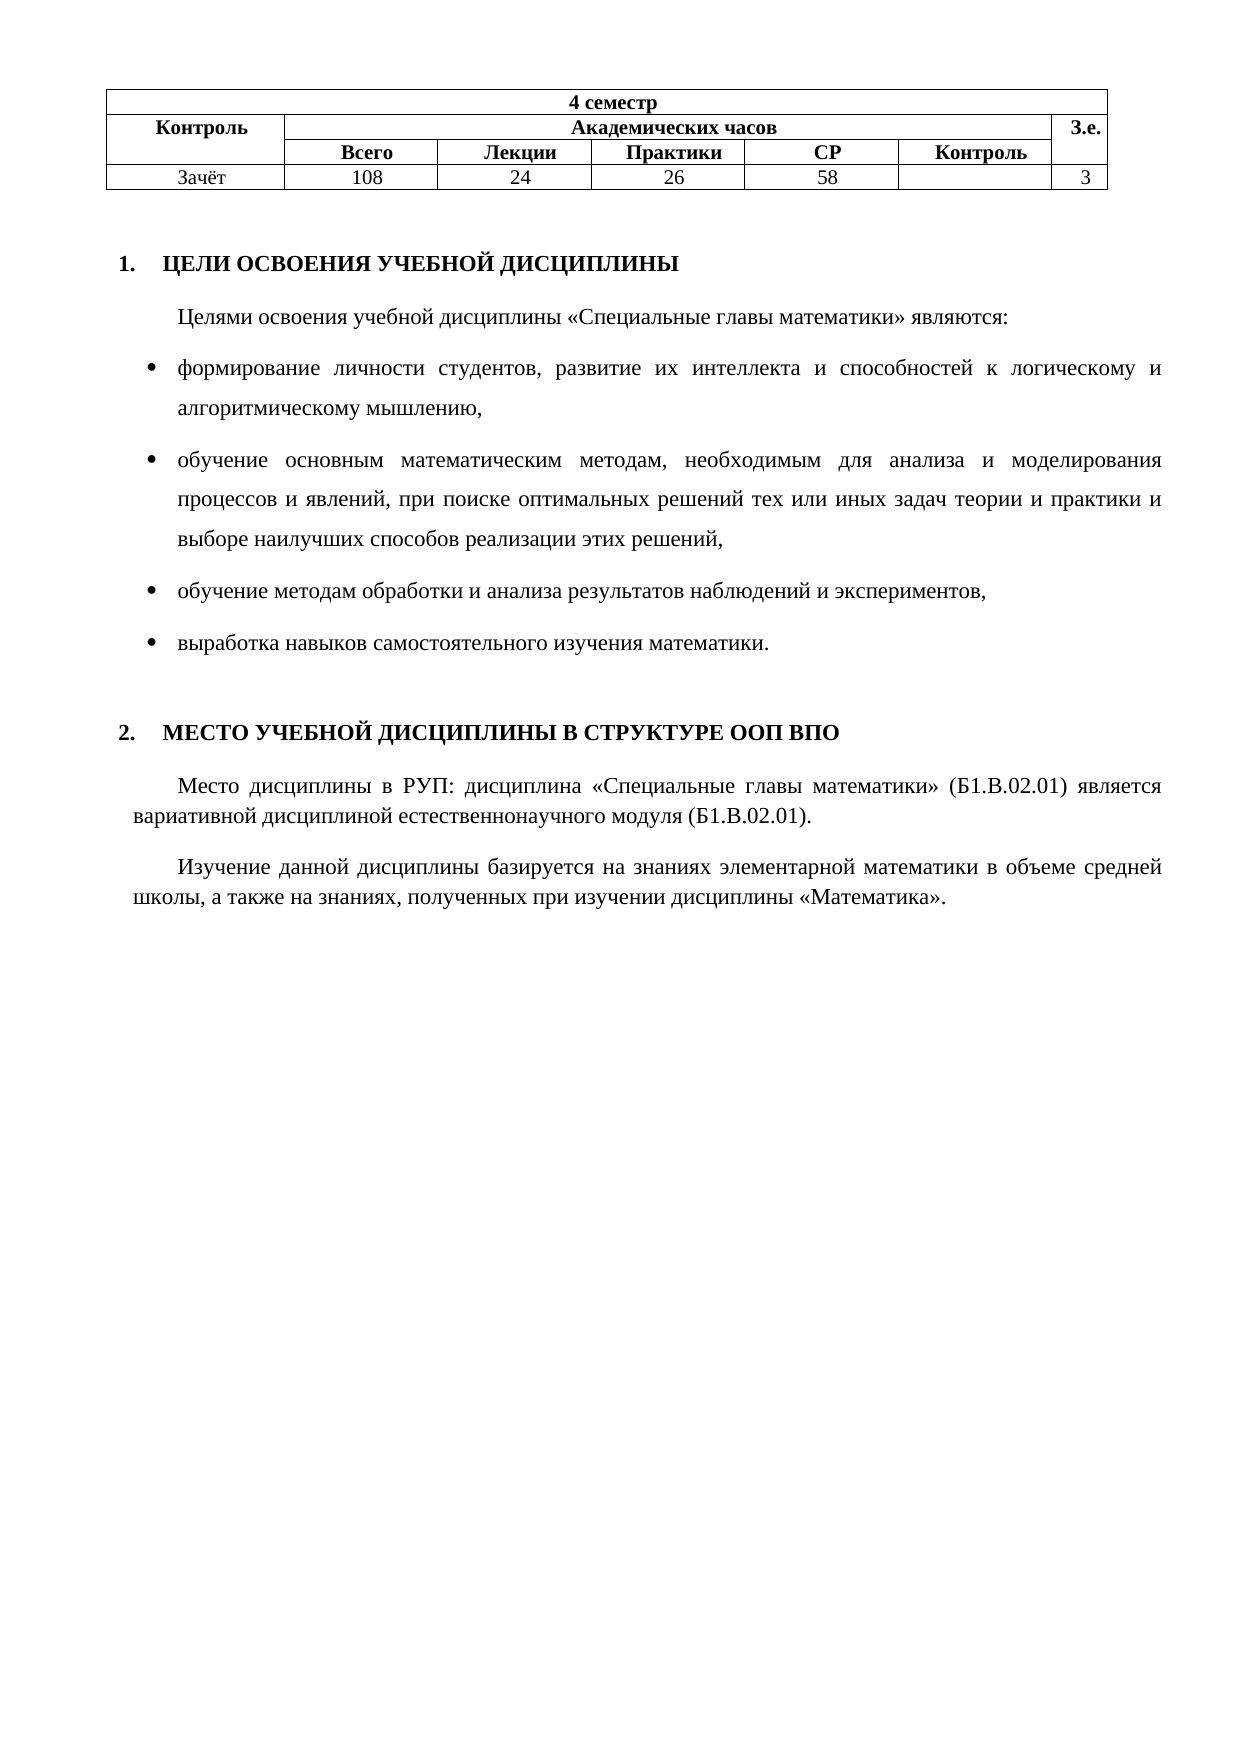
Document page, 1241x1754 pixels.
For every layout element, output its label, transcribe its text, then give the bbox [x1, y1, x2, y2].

table_cell Всего [285, 140, 437, 164]
list обучение методам обработки и анализа результатов наблюдений и экспериментов, [148, 577, 1163, 603]
table_cell 24 [438, 165, 591, 189]
list формирование личности студентов, развитие их интеллекта и способностей к логическому и алгоритмическому мышлению, [148, 354, 1163, 420]
table_cell 58 [745, 165, 898, 189]
table_cell Контроль [899, 140, 1051, 164]
table_cell Лекции [438, 140, 591, 164]
table_cell СР [745, 140, 898, 164]
list ЦЕЛИ ОСВОЕНИЯ УЧЕБНОЙ ДИСЦИПЛИНЫ [118, 251, 1163, 277]
table_cell Зачёт [107, 165, 284, 189]
table_cell Контроль [107, 115, 284, 164]
table_cell Практики [592, 140, 744, 164]
text Целями освоения учебной дисциплины «Специальные главы математики» являются: [118, 303, 1163, 329]
text Место дисциплины в РУП: дисциплина «Специальные главы математики» (Б1.В.02.01) является вариативной дисциплиной естественнонаучного модуля (Б1.В.02.01). [133, 772, 1163, 828]
table_cell [899, 165, 1051, 189]
list МЕСТО УЧЕБНОЙ ДИСЦИПЛИНЫ В СТРУКТУРЕ ООП ВПО [118, 719, 1163, 746]
list обучение основным математическим методам, необходимым для анализа и моделирования процессов и явлений, при поиске оптимальных решений тех или иных задач теории и практики и выборе наилучших способов реализации этих решений, [148, 446, 1163, 551]
table_cell З.е. [1052, 115, 1107, 164]
table_cell 26 [592, 165, 744, 189]
text Изучение данной дисциплины базируется на знаниях элементарной математики в объеме средней школы, а также на знаниях, полученных при изучении дисциплины «Математика». [133, 853, 1163, 910]
table_cell 108 [285, 165, 437, 189]
table_cell Академических часов [285, 115, 1051, 139]
table_header 4 семестр [107, 90, 1107, 114]
list выработка навыков самостоятельного изучения математики. [148, 629, 1163, 655]
table_cell 3 [1052, 165, 1107, 189]
